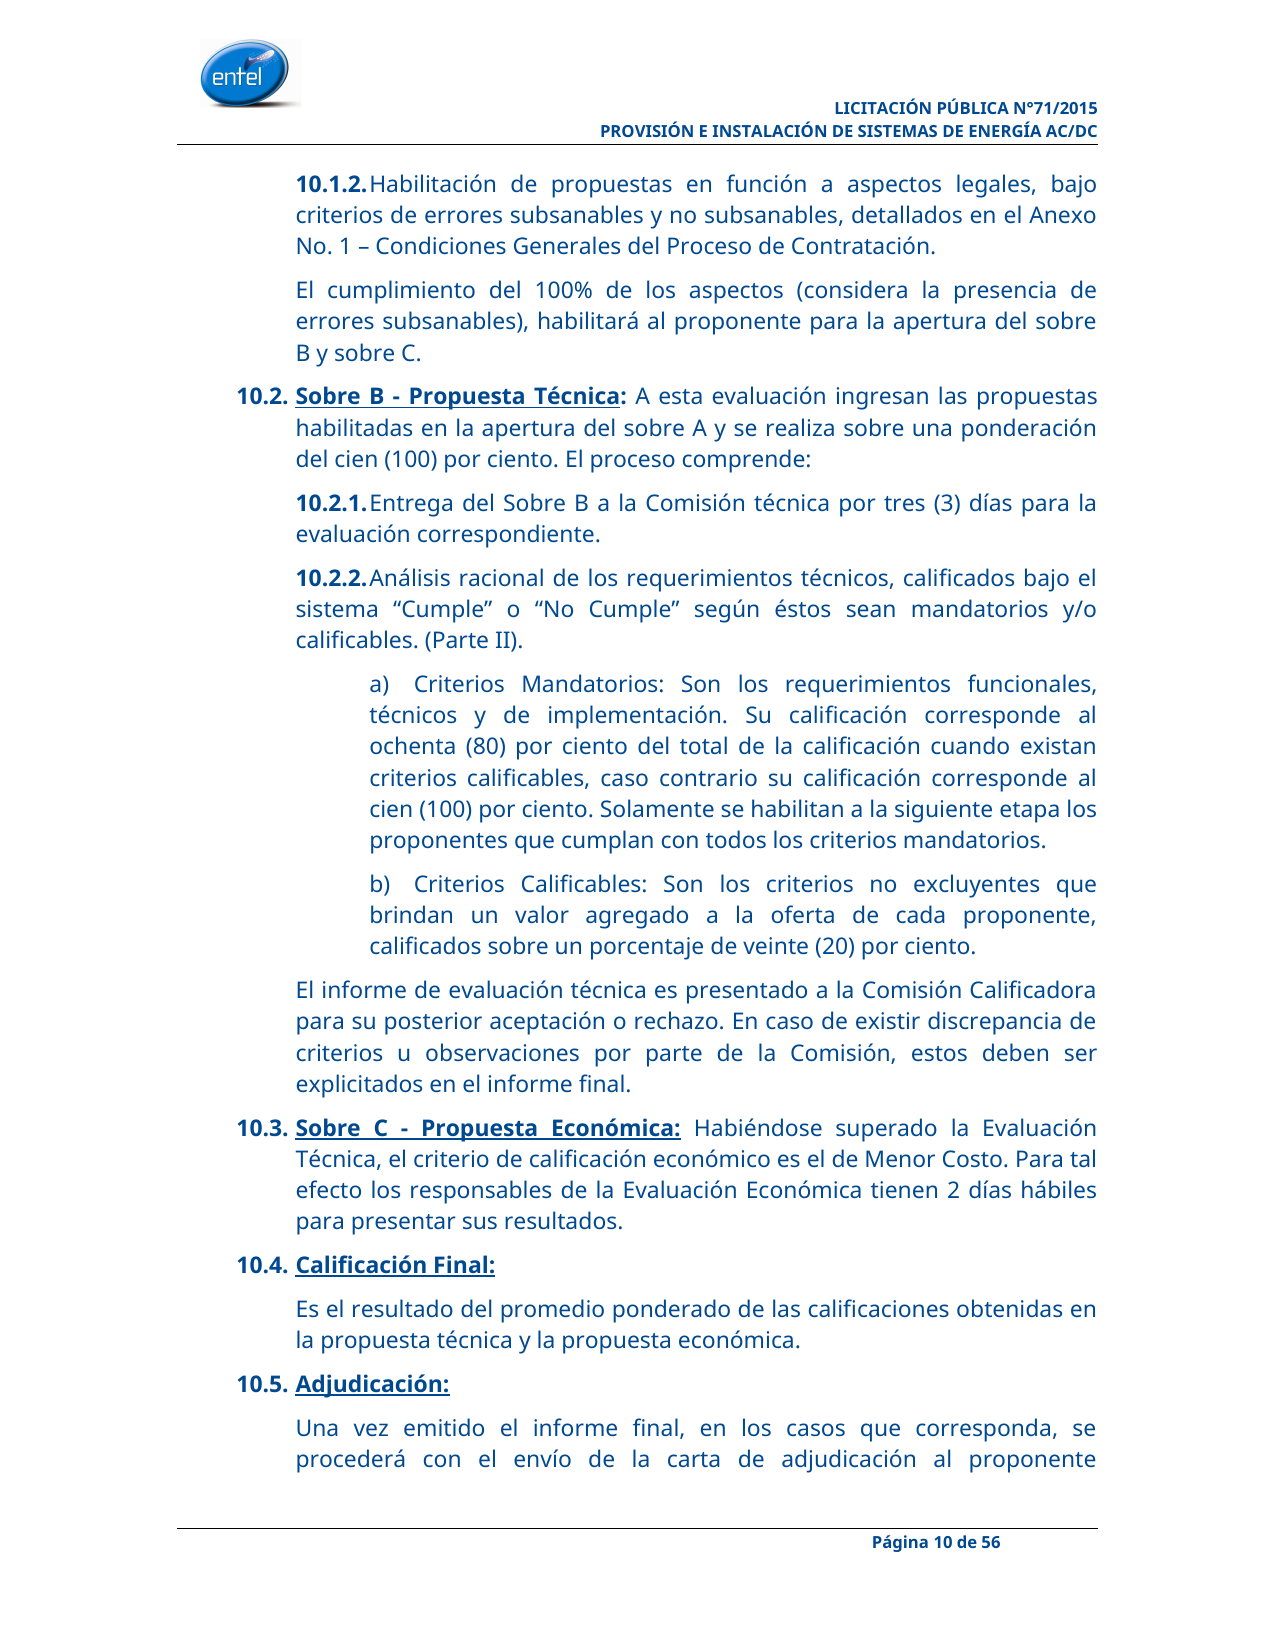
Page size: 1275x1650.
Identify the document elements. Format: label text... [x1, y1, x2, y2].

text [295, 1411, 1098, 1474]
list Adjudicación: [236, 1368, 1098, 1399]
text Es el resultado del promedio ponderado de las calificaciones obtenidas en la propuesta técnica y la propuesta económica. [295, 1293, 1098, 1355]
list Sobre B - Propuesta Técnica: A esta evaluación ingresan las propuestas habilitadas en la apertura del sobre A y se realiza sobre una ponderación del cien (100) por ciento. El proceso comprende: [236, 380, 1098, 474]
picture [200, 39, 302, 108]
text El informe de evaluación técnica es presentado a la Comisión Calificadora para su posterior aceptación o rechazo. En caso de existir discrepancia de criterios u observaciones por parte de la Comisión, estos deben ser explicitados en el informe final. [295, 974, 1098, 1099]
list Calificación Final: [236, 1249, 1098, 1280]
list Entrega del Sobre B a la Comisión técnica por tres (3) días para la evaluación correspondiente. [295, 486, 1098, 549]
text El cumplimiento del 100% de los aspectos (considera la presencia de errores subsanables), habilitará al proponente para la apertura del sobre B y sobre C. [295, 274, 1098, 368]
list Criterios Mandatorios: Son los requerimientos funcionales, técnicos y de implementación. Su calificación corresponde al ochenta (80) por ciento del total de la calificación cuando existan criterios calificables, caso contrario su calificación corresponde al cien (100) por ciento. Solamente se habilitan a la siguiente etapa los proponentes que cumplan con todos los criterios mandatorios. [369, 668, 1098, 855]
list Habilitación de propuestas en función a aspectos legales, bajo criterios de errores subsanables y no subsanables, detallados en el Anexo No. 1 – Condiciones Generales del Proceso de Contratación. [295, 168, 1098, 261]
list Criterios Calificables: Son los criterios no excluyentes que brindan un valor agregado a la oferta de cada proponente, calificados sobre un porcentaje de veinte (20) por ciento. [369, 868, 1098, 961]
list Análisis racional de los requerimientos técnicos, calificados bajo el sistema “Cumple” o “No Cumple” según éstos sean mandatorios y/o calificables. (Parte II). [295, 561, 1098, 655]
list Sobre C - Propuesta Económica: Habiéndose superado la Evaluación Técnica, el criterio de calificación económico es el de Menor Costo. Para tal efecto los responsables de la Evaluación Económica tienen 2 días hábiles para presentar sus resultados. [236, 1111, 1098, 1236]
